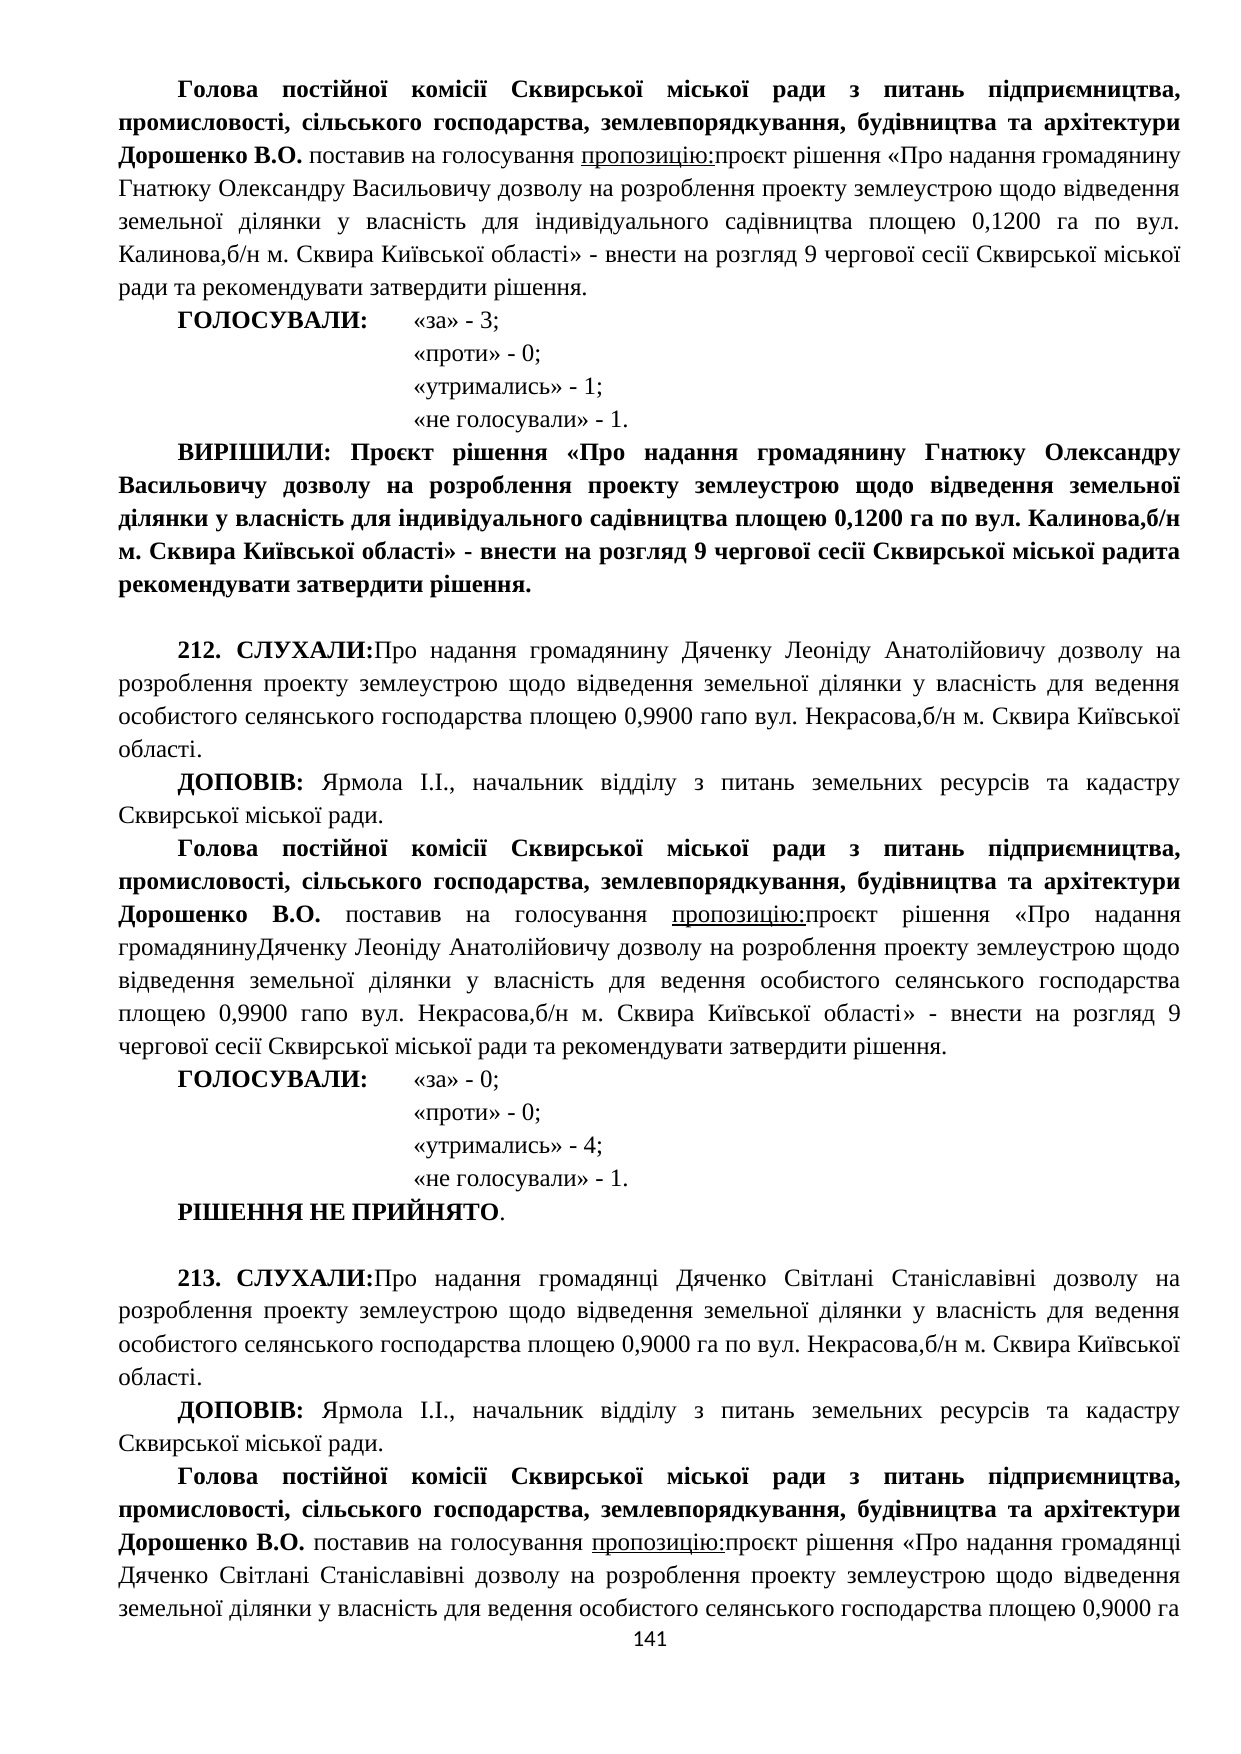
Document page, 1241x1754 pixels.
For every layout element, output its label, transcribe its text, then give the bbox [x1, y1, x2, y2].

text ДОПОВІВ: Ярмола І.І., начальник відділу з питань земельних ресурсів та кадастру Сквирської міської ради. [118, 767, 1181, 829]
text ДОПОВІВ: Ярмола І.І., начальник відділу з питань земельних ресурсів та кадастру Сквирської міської ради. [118, 1395, 1181, 1456]
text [118, 1461, 1181, 1622]
text ГОЛОСУВАЛИ: «за» - 3; [118, 305, 1181, 334]
text Голова постійної комісії Сквирської міської ради з питань підприємництва, промисловості, сільського господарства, землевпорядкування, будівництва та архітектури Дорошенко В.О. поставив на голосування пропозицію:проєкт рішення «Про надання громадянинуДяченку Леоніду Анатолійовичу дозволу на розроблення проекту землеустрою щодо відведення земельної ділянки у власність для ведення особистого селянського господарства площею 0,9900 гапо вул. Некрасова,б/н м. Сквира Київської області» - внести на розгляд 9 чергової сесії Сквирської міської ради та рекомендувати затвердити рішення. [118, 833, 1181, 1060]
text «утримались» - 1; [118, 371, 1181, 400]
text «проти» - 0; [118, 338, 1181, 367]
text ГОЛОСУВАЛИ: «за» - 0; [118, 1064, 1181, 1093]
text РІШЕННЯ НЕ ПРИЙНЯТО. [118, 1197, 1181, 1225]
list СЛУХАЛИ:Про надання громадянці Дяченко Світлані Станіславівні дозволу на розроблення проекту землеустрою щодо відведення земельної ділянки у власність для ведення особистого селянського господарства площею 0,9000 га по вул. Некрасова,б/н м. Сквира Київської області. [118, 1263, 1181, 1390]
text «не голосували» - 1. [118, 1163, 1181, 1192]
list ВИРІШИЛИ: Проєкт рішення «Про надання громадянину Гнатюку Олександру Васильовичу дозволу на розроблення проекту землеустрою щодо відведення земельної ділянки у власність для індивідуального садівництва площею 0,1200 га по вул. Калинова,б/н м. Сквира Київської області» - внести на розгляд 9 чергової сесії Сквирської міської радита рекомендувати затвердити рішення. [118, 437, 1181, 598]
text «не голосували» - 1. [118, 404, 1181, 433]
text «проти» - 0; [118, 1097, 1181, 1126]
text Голова постійної комісії Сквирської міської ради з питань підприємництва, промисловості, сільського господарства, землевпорядкування, будівництва та архітектури Дорошенко В.О. поставив на голосування пропозицію:проєкт рішення «Про надання громадянину Гнатюку Олександру Васильовичу дозволу на розроблення проекту землеустрою щодо відведення земельної ділянки у власність для індивідуального садівництва площею 0,1200 га по вул. Калинова,б/н м. Сквира Київської області» - внести на розгляд 9 чергової сесії Сквирської міської ради та рекомендувати затвердити рішення. [118, 74, 1181, 301]
list СЛУХАЛИ:Про надання громадянину Дяченку Леоніду Анатолійовичу дозволу на розроблення проекту землеустрою щодо відведення земельної ділянки у власність для ведення особистого селянського господарства площею 0,9900 гапо вул. Некрасова,б/н м. Сквира Київської області. [118, 635, 1181, 763]
text «утримались» - 4; [118, 1131, 1181, 1159]
